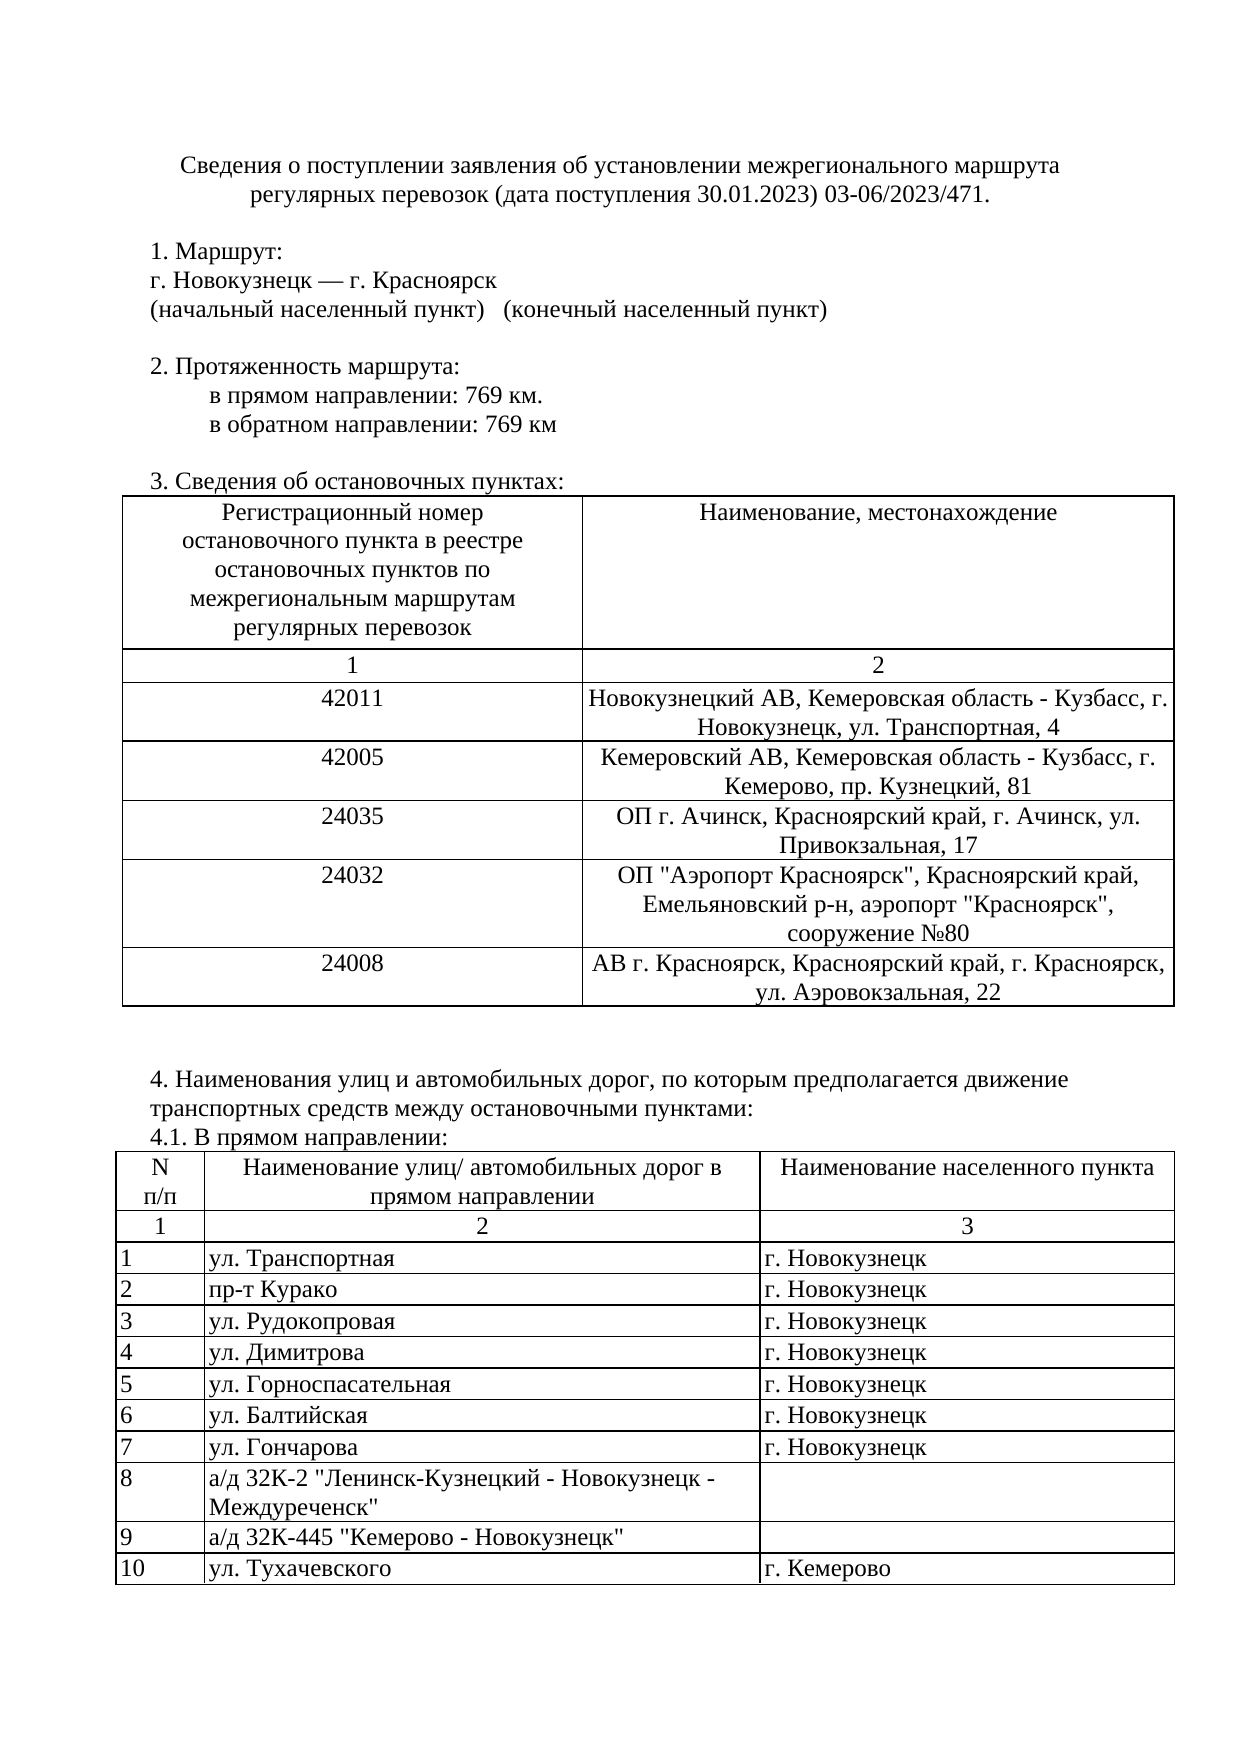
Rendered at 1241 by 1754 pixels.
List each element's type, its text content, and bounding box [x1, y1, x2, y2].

table_cell г. Новокузнецк [761, 1400, 1174, 1430]
table_header Регистрационный номер остановочного пункта в реестре остановочных пунктов по межрегиональным маршрутам регулярных перевозок [123, 497, 582, 648]
table_cell ОП г. Ачинск, Красноярский край, г. Ачинск, ул. Привокзальная, 17 [583, 801, 1173, 858]
table_cell 42011 [123, 683, 582, 740]
table_cell ул. Гончарова [205, 1432, 759, 1461]
text 1. Маршрут: [150, 236, 1090, 265]
table_cell г. Новокузнецк [761, 1243, 1174, 1273]
table_cell г. Новокузнецк [761, 1274, 1174, 1304]
table_cell 10 [117, 1554, 204, 1583]
table_cell а/д 32К-445 "Кемерово - Новокузнецк" [205, 1522, 759, 1552]
table_cell 3 [117, 1306, 204, 1336]
table_cell ул. Транспортная [205, 1243, 759, 1273]
table_cell [761, 1522, 1174, 1552]
table_cell 7 [117, 1432, 204, 1461]
table_cell 9 [117, 1522, 204, 1552]
text 4. Наименования улиц и автомобильных дорог, по которым предполагается движение транспортных средств между остановочными пунктами: [150, 1064, 1090, 1122]
table_cell Новокузнецкий АВ, Кемеровская область - Кузбасс, г. Новокузнецк, ул. Транспортная, 4 [583, 683, 1173, 740]
table_cell ул. Рудокопровая [205, 1306, 759, 1336]
table_header Наименование населенного пункта [761, 1152, 1174, 1210]
table_cell ул. Балтийская [205, 1400, 759, 1430]
table_cell г. Новокузнецк [761, 1432, 1174, 1461]
text в обратном направлении: 769 км [150, 409, 1090, 437]
table_cell 42005 [123, 742, 582, 799]
text в прямом направлении: 769 км. [150, 380, 1090, 409]
text (начальный населенный пункт) (конечный населенный пункт) [150, 294, 1090, 322]
text 2. Протяженность маршрута: [150, 351, 1090, 380]
text 3. Сведения об остановочных пунктах: [150, 466, 1090, 495]
table_cell пр-т Курако [205, 1274, 759, 1304]
text г. Новокузнецк — г. Красноярск [150, 265, 1090, 294]
table_cell АВ г. Красноярск, Красноярский край, г. Красноярск, ул. Аэровокзальная, 22 [583, 948, 1173, 1005]
table_cell [761, 1463, 1174, 1521]
table_cell г. Новокузнецк [761, 1337, 1174, 1367]
table_cell 1 [123, 650, 582, 681]
table_cell 2 [117, 1274, 204, 1304]
table_cell ул. Тухачевского [205, 1554, 759, 1583]
table_cell а/д 32К-2 "Ленинск-Кузнецкий - Новокузнецк - Междуреченск" [205, 1463, 759, 1521]
table_cell 5 [117, 1369, 204, 1398]
table_cell ул. Горноспасательная [205, 1369, 759, 1398]
table_cell 2 [583, 650, 1173, 681]
table_cell 2 [205, 1211, 759, 1241]
table_cell ул. Димитрова [205, 1337, 759, 1367]
table_cell 8 [117, 1463, 204, 1521]
table_cell 3 [761, 1211, 1174, 1241]
table_cell ОП "Аэропорт Красноярск", Красноярский край, Емельяновский р-н, аэропорт "Красноярск", сооружение №80 [583, 860, 1173, 946]
table_header N п/п [117, 1152, 204, 1210]
table_cell г. Кемерово [761, 1554, 1174, 1583]
table_cell 1 [117, 1243, 204, 1273]
table_cell г. Новокузнецк [761, 1306, 1174, 1336]
table_cell Кемеровский АВ, Кемеровская область - Кузбасс, г. Кемерово, пр. Кузнецкий, 81 [583, 742, 1173, 799]
text 4.1. В прямом направлении: [150, 1122, 1090, 1151]
table_cell 4 [117, 1337, 204, 1367]
table_cell 24032 [123, 860, 582, 946]
table_cell 1 [117, 1211, 204, 1241]
table_header Наименование, местонахождение [583, 497, 1173, 648]
table_cell 24008 [123, 948, 582, 1005]
table_header Наименование улиц/ автомобильных дорог в прямом направлении [205, 1152, 759, 1210]
table_cell 6 [117, 1400, 204, 1430]
table_cell 24035 [123, 801, 582, 858]
table_cell г. Новокузнецк [761, 1369, 1174, 1398]
text Сведения о поступлении заявления об установлении межрегионального маршрута регулярных перевозок (дата поступления 30.01.2023) 03-06/2023/471. [150, 150, 1090, 207]
